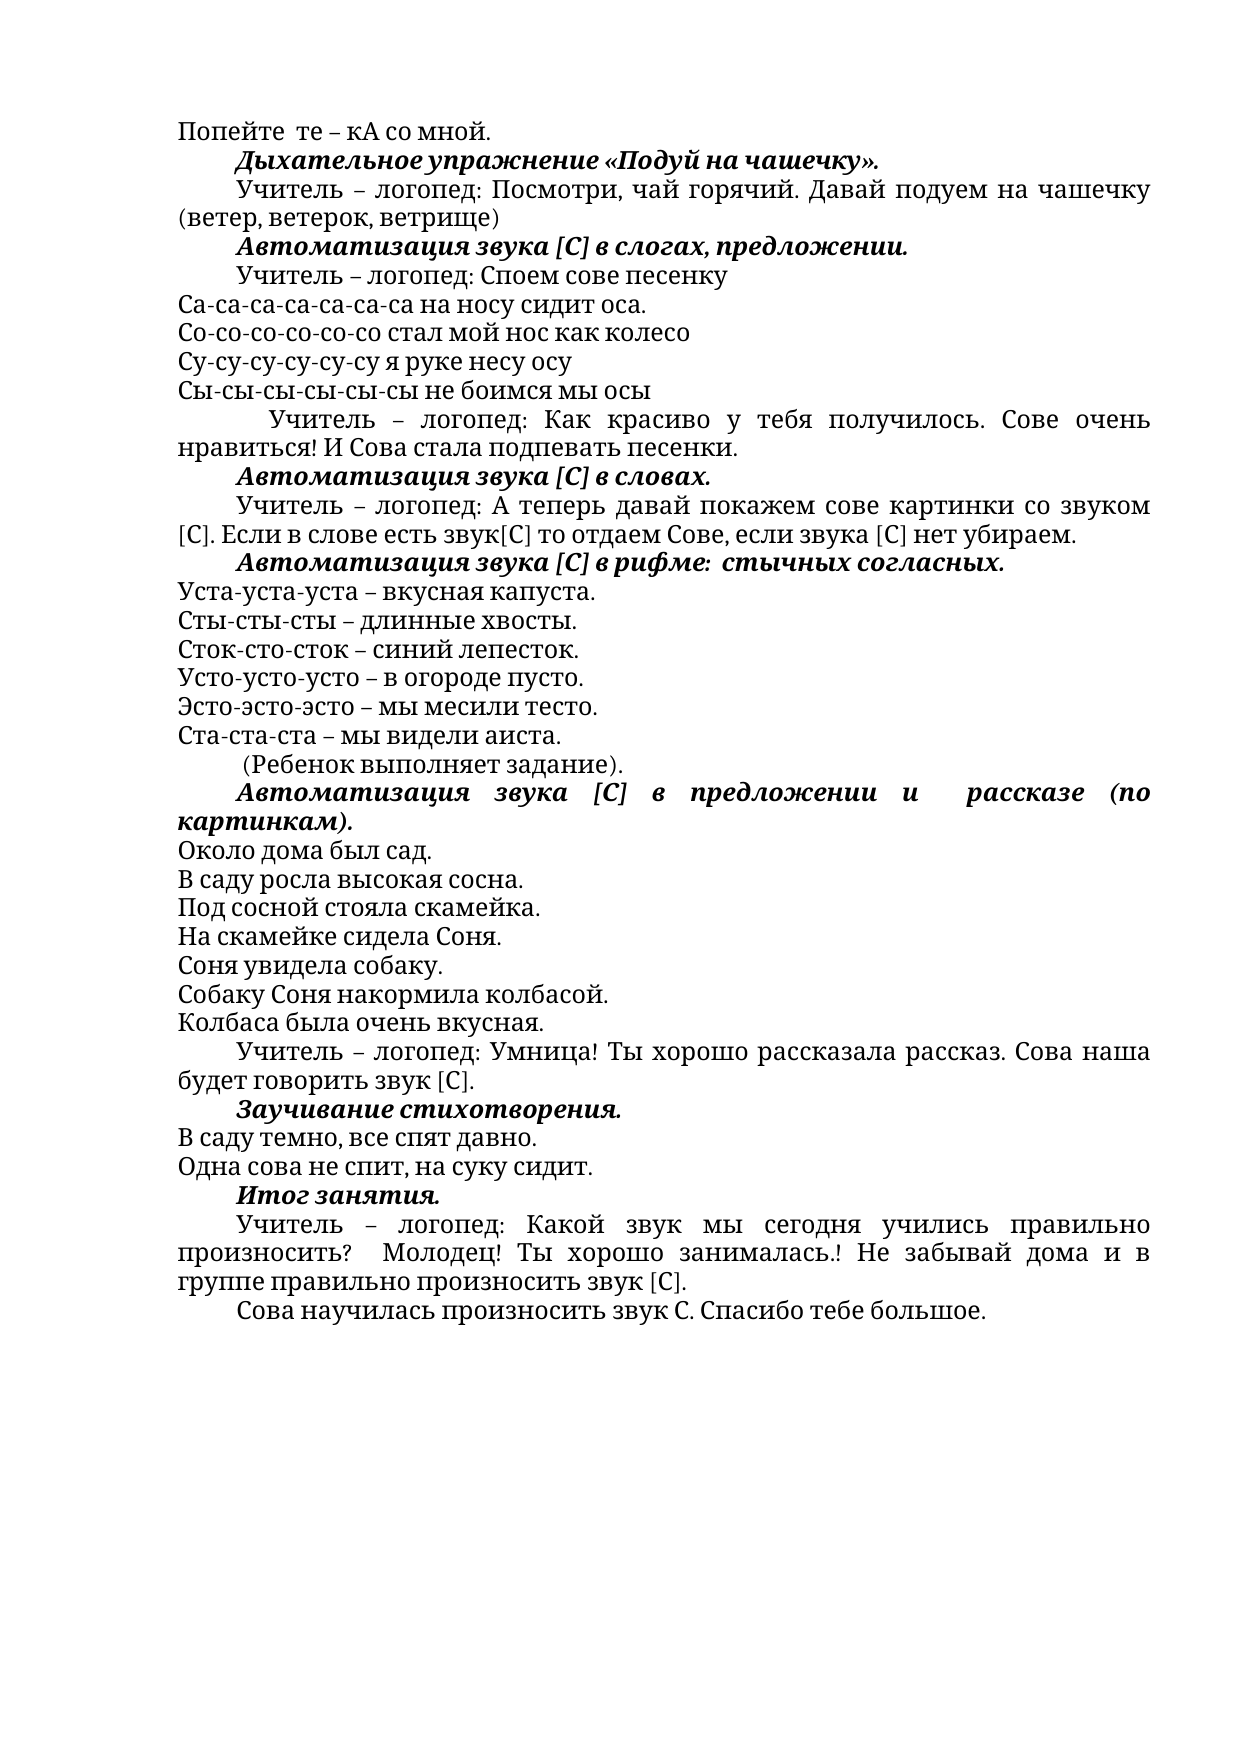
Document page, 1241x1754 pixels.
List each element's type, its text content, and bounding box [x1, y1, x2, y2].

text В саду росла высокая сосна. [177, 866, 1152, 894]
text Дыхательное упражнение «Подуй на чашечку». [177, 147, 1152, 176]
text Колбаса была очень вкусная. [177, 1009, 1152, 1038]
text Са-са-са-са-са-са-са на носу сидит оса. [177, 291, 1152, 319]
text Сток-сто-сток – синий лепесток. [177, 636, 1152, 664]
text Автоматизация звука [С] в словах. [177, 463, 1152, 492]
text Сы-сы-сы-сы-сы-сы не боимся мы осы [177, 377, 1152, 406]
text Учитель – логопед: Какой звук мы сегодня учились правильно произносить? Молодец! Ты хорошо занималась.! Не забывай дома и в группе правильно произносить звук [С]. [177, 1211, 1152, 1297]
text Со-со-со-со-со-со стал мой нос как колесо [177, 319, 1152, 348]
text Учитель – логопед: Как красиво у тебя получилось. Сове очень нравиться! И Сова стала подпевать песенки. [177, 406, 1152, 463]
text Автоматизация звука [С] в рифме: стычных согласных. [177, 549, 1152, 578]
text Су-су-су-су-су-су я руке несу осу [177, 348, 1152, 377]
text Учитель – логопед: Умница! Ты хорошо рассказала рассказ. Сова наша будет говорить звук [С]. [177, 1038, 1152, 1096]
text Итог занятия. [177, 1182, 1152, 1211]
text Попейте те – кА со мной. [177, 118, 1152, 147]
text Собаку Соня накормила колбасой. [177, 981, 1152, 1009]
text Соня увидела собаку. [177, 952, 1152, 981]
text Под сосной стояла скамейка. [177, 894, 1152, 923]
text Автоматизация звука [С] в предложении и рассказе (по картинкам). [177, 779, 1152, 837]
text На скамейке сидела Соня. [177, 923, 1152, 952]
text Сова научилась произносить звук С. Спасибо тебе большое. [177, 1297, 1152, 1326]
text Ста-ста-ста – мы видели аиста. [177, 722, 1152, 751]
text Автоматизация звука [С] в слогах, предложении. [177, 233, 1152, 262]
text Учитель – логопед: Споем сове песенку [177, 262, 1152, 291]
text Уста-уста-уста – вкусная капуста. [177, 578, 1152, 607]
text Учитель – логопед: А теперь давай покажем сове картинки со звуком [С]. Если в слове есть звук[С] то отдаем Сове, если звука [С] нет убираем. [177, 492, 1152, 549]
text (Ребенок выполняет задание). [177, 751, 1152, 779]
text В саду темно, все спят давно. [177, 1124, 1152, 1153]
text Усто-усто-усто – в огороде пусто. [177, 664, 1152, 693]
text Сты-сты-сты – длинные хвосты. [177, 607, 1152, 636]
text Одна сова не спит, на суку сидит. [177, 1153, 1152, 1182]
text Эсто-эсто-эсто – мы месили тесто. [177, 693, 1152, 722]
text Заучивание стихотворения. [177, 1096, 1152, 1124]
text Около дома был сад. [177, 837, 1152, 866]
text Учитель – логопед: Посмотри, чай горячий. Давай подуем на чашечку (ветер, ветерок, ветрище) [177, 176, 1152, 233]
